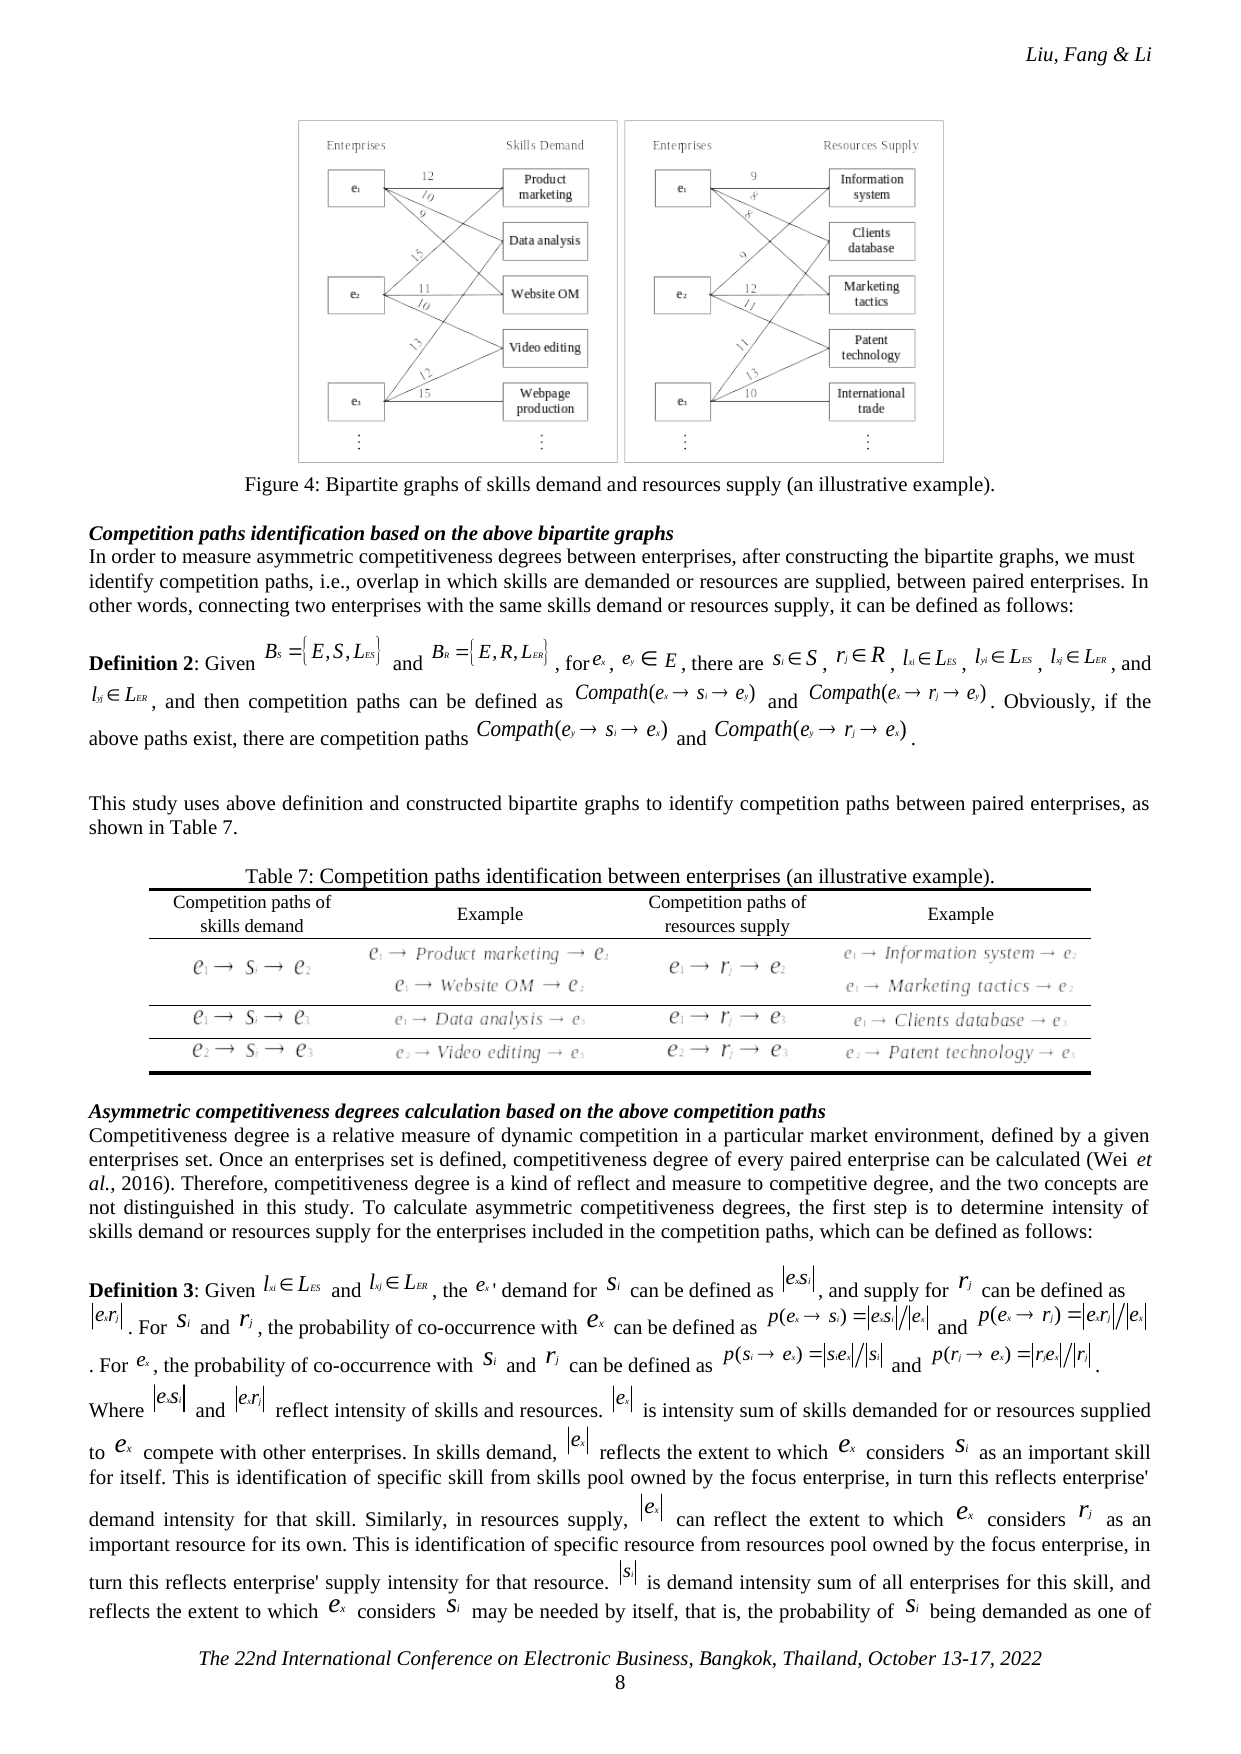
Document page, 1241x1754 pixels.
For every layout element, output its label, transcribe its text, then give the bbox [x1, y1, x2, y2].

table_header Example [830, 891, 1091, 938]
table_cell [830, 939, 1091, 1005]
text Definition 2: Given and , for, , there are , , , , , and , and then competition paths can be defined as and . Obviously, if the above paths exist, there are competition paths and . [89, 641, 1152, 753]
table_cell [830, 1039, 1091, 1071]
text identify competition paths, i.e., overlap in which skills are demanded or resources are supplied, between paired enterprises. In other words, connecting two enterprises with the same skills demand or resources supply, it can be defined as follows: [89, 568, 1152, 617]
table_cell [625, 1039, 830, 1071]
text Table 7: Competition paths identification between enterprises (an illustrative example). [89, 863, 1152, 888]
text Asymmetric competitiveness degrees calculation based on the above competition paths [89, 1098, 1152, 1123]
table_header Example [355, 891, 625, 938]
table_cell [355, 939, 625, 1005]
text Definition 3: Given and , the ' demand for can be defined as , and supply for can be defined as . For and , the probability of co-occurrence with can be defined as and . For , the probability of co-occurrence with and can be defined as and . [89, 1267, 1152, 1379]
table_cell [149, 939, 355, 1005]
table_cell [355, 1039, 625, 1071]
text Competition paths identification based on the above bipartite graphs [89, 520, 1152, 544]
table_cell [149, 1039, 355, 1071]
table_cell [830, 1006, 1091, 1037]
table_header Competition paths of skills demand [149, 891, 355, 938]
text Competitiveness degree is a relative measure of dynamic competition in a particular market environment, defined by a given enterprises set. Once an enterprises set is defined, competitiveness degree of every paired enterprise can be calculated (Wei et al., 2016). Therefore, competitiveness degree is a kind of reflect and measure to competitive degree, and the two concepts are not distinguished in this study. To calculate asymmetric competitiveness degrees, the first step is to determine intensity of skills demand or resources supply for the enterprises included in the competition paths, which can be defined as follows: [89, 1123, 1152, 1243]
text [89, 1379, 1152, 1624]
text In order to measure asymmetric competitiveness degrees between enterprises, after constructing the bipartite graphs, we must [89, 544, 1152, 568]
table_cell [625, 939, 830, 1005]
table_cell [355, 1006, 625, 1037]
text This study uses above definition and constructed bipartite graphs to identify competition paths between paired enterprises, as shown in Table 7. [89, 791, 1152, 839]
table_cell [625, 1006, 830, 1037]
text Figure 4: Bipartite graphs of skills demand and resources supply (an illustrative example). [89, 472, 1152, 496]
table_header Competition paths of resources supply [625, 891, 830, 938]
table_cell [149, 1006, 355, 1037]
